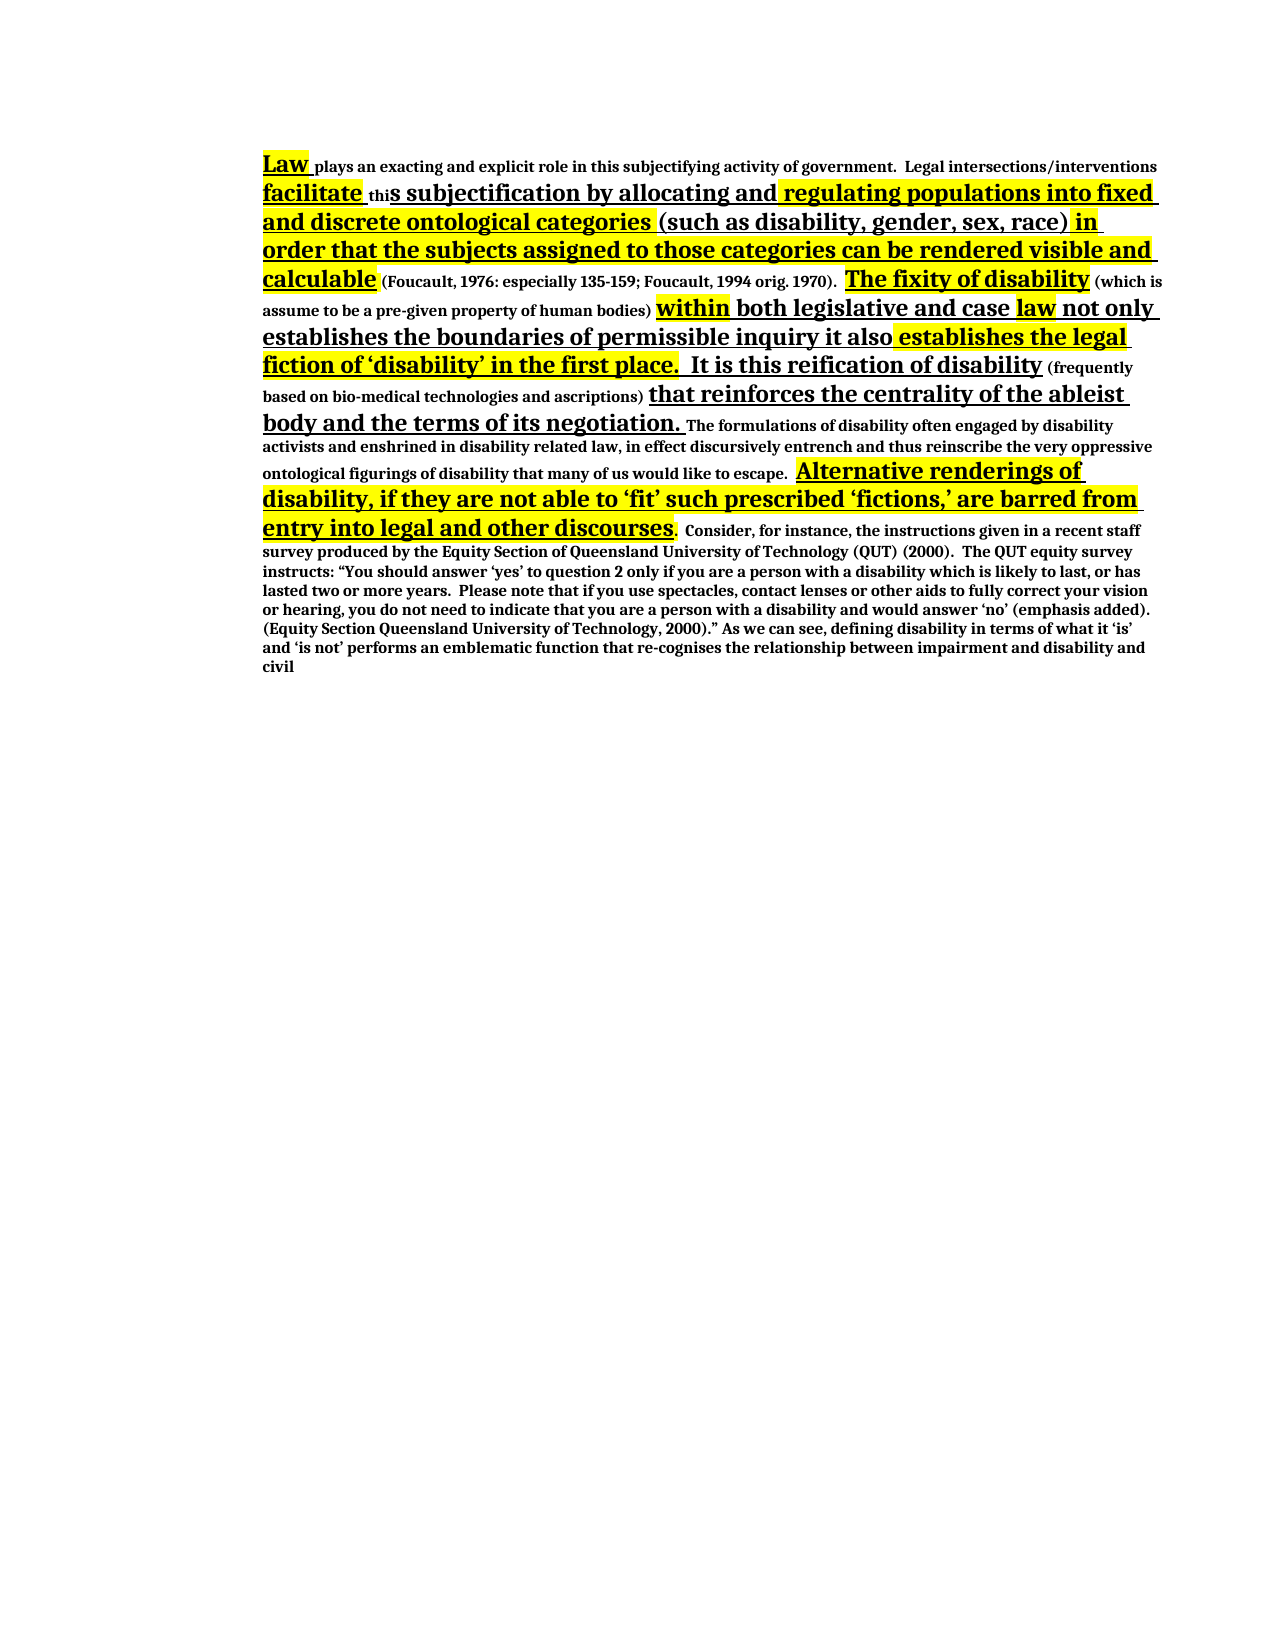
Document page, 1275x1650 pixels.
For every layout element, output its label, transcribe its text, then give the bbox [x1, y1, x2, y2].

text Law plays an exacting and explicit role in this subjectifying activity of government. Legal intersections/interventions facilitate this subjectification by allocating and regulating populations into fixed and discrete ontological categories (such as disability, gender, sex, race) in order that the subjects assigned to those categories can be rendered visible and calculable (Foucault, 1976: especially 135-159; Foucault, 1994 orig. 1970). The fixity of disability (which is assume to be a pre-given property of human bodies) within both legislative and case law not only establishes the boundaries of permissible inquiry it also establishes the legal fiction of ‘disability’ in the first place. It is this reification of disability (frequently based on bio-medical technologies and ascriptions) that reinforces the centrality of the ableist body and the terms of its negotiation. The formulations of disability often engaged by disability activists and enshrined in disability related law, in effect discursively entrench and thus reinscribe the very oppressive ontological figurings of disability that many of us would like to escape. Alternative renderings of disability, if they are not able to ‘fit’ such prescribed ‘fictions,’ are barred from entry into legal and other discourses. Consider, for instance, the instructions given in a recent staff survey produced by the Equity Section of Queensland University of Technology (QUT) (2000). The QUT equity survey instructs: “You should answer ‘yes’ to question 2 only if you are a person with a disability which is likely to last, or has lasted two or more years. Please note that if you use spectacles, contact lenses or other aids to fully correct your vision or hearing, you do not need to indicate that you are a person with a disability and would answer ‘no’ (emphasis added). (Equity Section Queensland University of Technology, 2000).” As we can see, defining disability in terms of what it ‘is’ and ‘is not’ performs an emblematic function that re-cognises the relationship between impairment and disability and civil [187, 150, 1087, 677]
